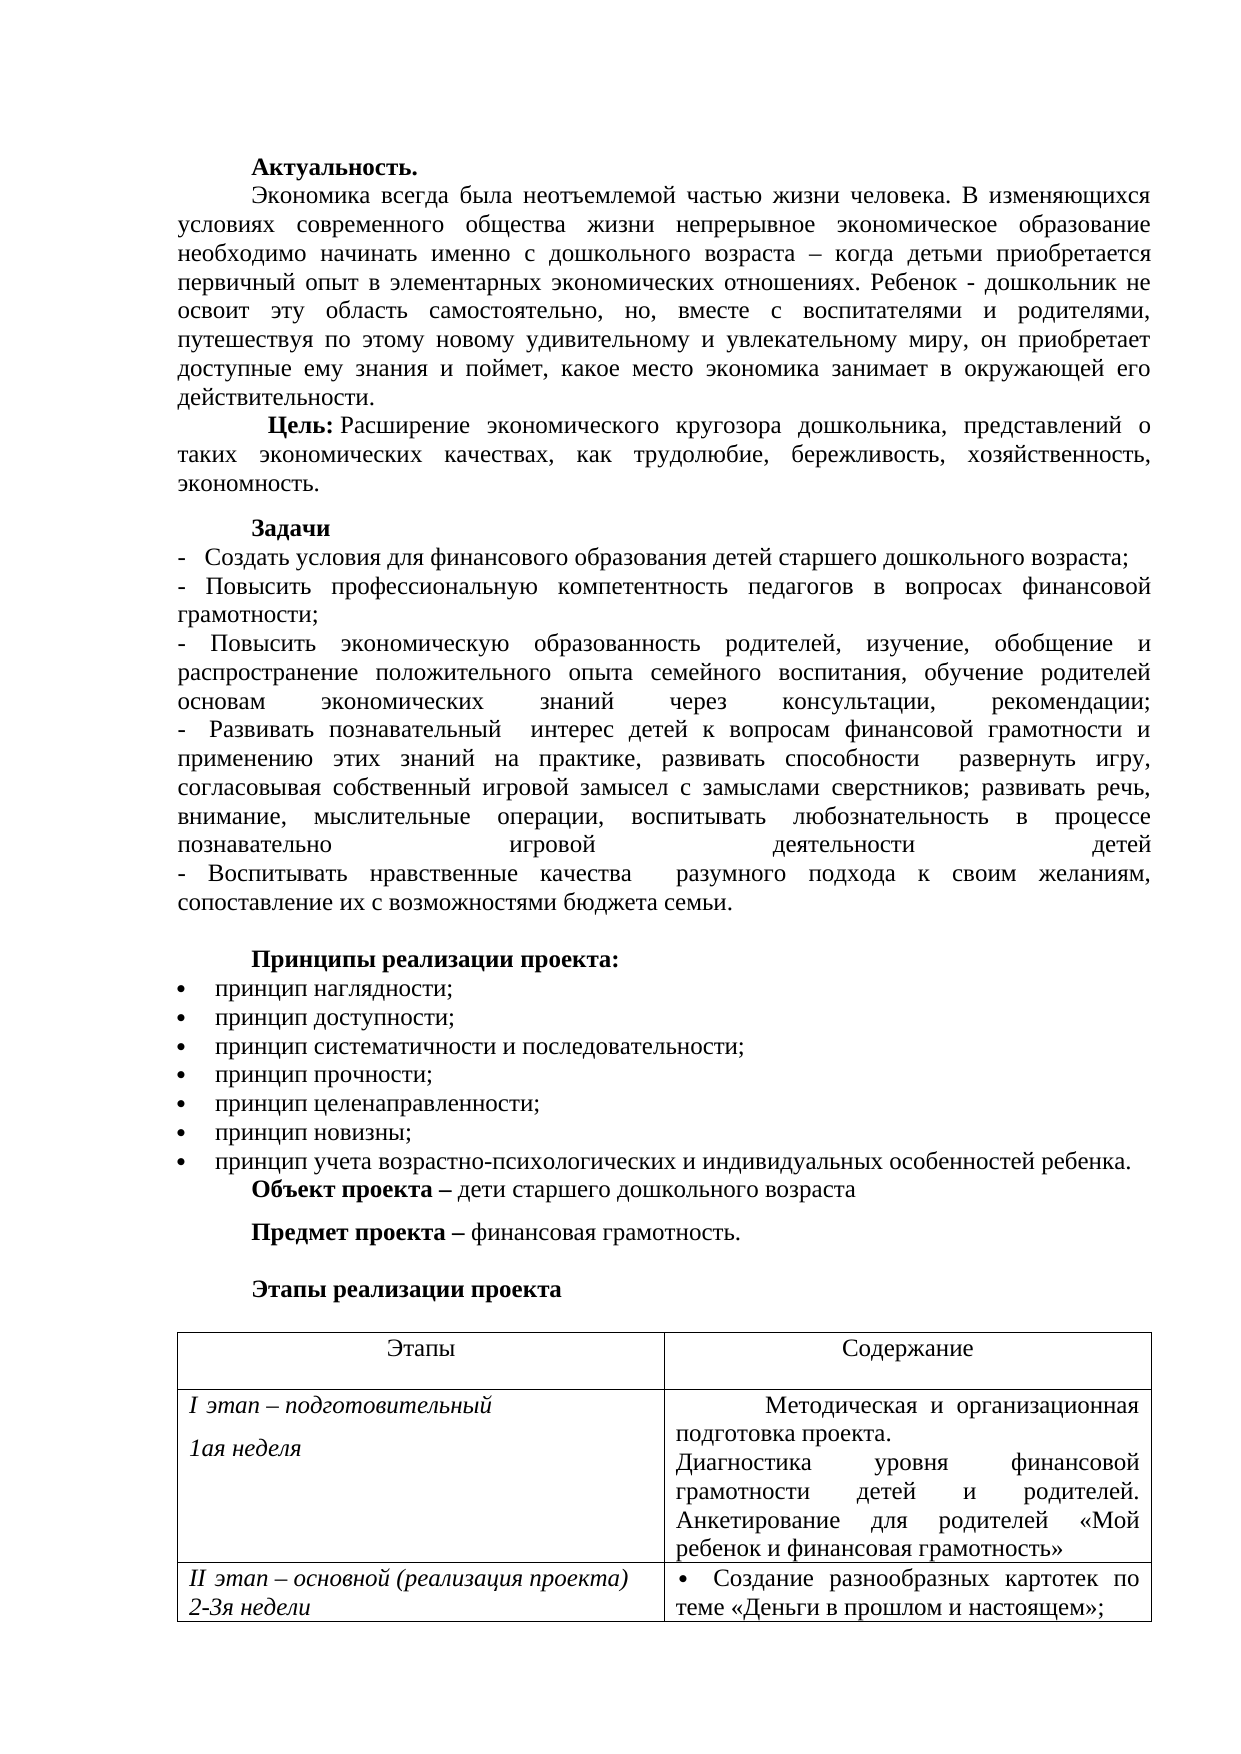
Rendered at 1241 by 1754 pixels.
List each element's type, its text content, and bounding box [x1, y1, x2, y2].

text Объект проекта – дети старшего дошкольного возраста [177, 1174, 1152, 1203]
list принцип новизны; [177, 1117, 1152, 1146]
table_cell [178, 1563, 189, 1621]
text - Повысить экономическую образованность родителей, изучение, обобщение и распространение положительного опыта семейного воспитания, обучение родителей основам экономических знаний через консультации, рекомендации; - Развивать познавательный интерес детей к вопросам финансовой грамотности и применению этих знаний на практике, развивать способности развернуть игру, согласовывая собственный игровой замысел с замыслами сверстников; развивать речь, внимание, мыслительные операции, воспитывать любознательность в процессе познавательно игровой деятельности детей - Воспитывать нравственные качества разумного подхода к своим желаниям, сопоставление их с возможностями бюджета семьи. [177, 628, 1152, 916]
table_header Этапы [178, 1333, 664, 1389]
text Актуальность. [177, 152, 1152, 180]
table_header Содержание [665, 1333, 1151, 1389]
text Цель: Расширение экономического кругозора дошкольника, представлений о таких экономических качествах, как трудолюбие, бережливость, хозяйственность, экономность. [177, 410, 1152, 497]
text Предмет проекта – финансовая грамотность. [177, 1217, 1152, 1246]
list принцип целенаправленности; [177, 1088, 1152, 1117]
text Экономика всегда была неотъемлемой частью жизни человека. В изменяющихся условиях современного общества жизни непрерывное экономическое образование необходимо начинать именно с дошкольного возраста – когда детьми приобретается первичный опыт в элементарных экономических отношениях. Ребенок - дошкольник не освоит эту область самостоятельно, но, вместе с воспитателями и родителями, путешествуя по этому новому удивительному и увлекательному миру, он приобретает доступные ему знания и поймет, какое место экономика занимает в окружающей его действительности. [177, 180, 1152, 410]
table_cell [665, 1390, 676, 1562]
list принцип учета возрастно-психологических и индивидуальных особенностей ребенка. [177, 1146, 1152, 1174]
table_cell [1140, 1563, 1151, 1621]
text - Повысить профессиональную компетентность педагогов в вопросах финансовой грамотности; [177, 571, 1152, 628]
list принцип прочности; [177, 1059, 1152, 1088]
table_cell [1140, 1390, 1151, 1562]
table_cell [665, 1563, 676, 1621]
table_cell I этап – подготовительный 1ая неделя [178, 1390, 664, 1562]
text Этапы реализации проекта [177, 1274, 1152, 1303]
text - Создать условия для финансового образования детей старшего дошкольного возраста; [177, 542, 1152, 571]
text Задачи [177, 513, 1152, 542]
list принцип доступности; [177, 1002, 1152, 1031]
list принцип систематичности и последовательности; [177, 1031, 1152, 1059]
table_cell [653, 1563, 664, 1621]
list принцип наглядности; [177, 973, 1152, 1002]
text Принципы реализации проекта: [177, 944, 1152, 973]
